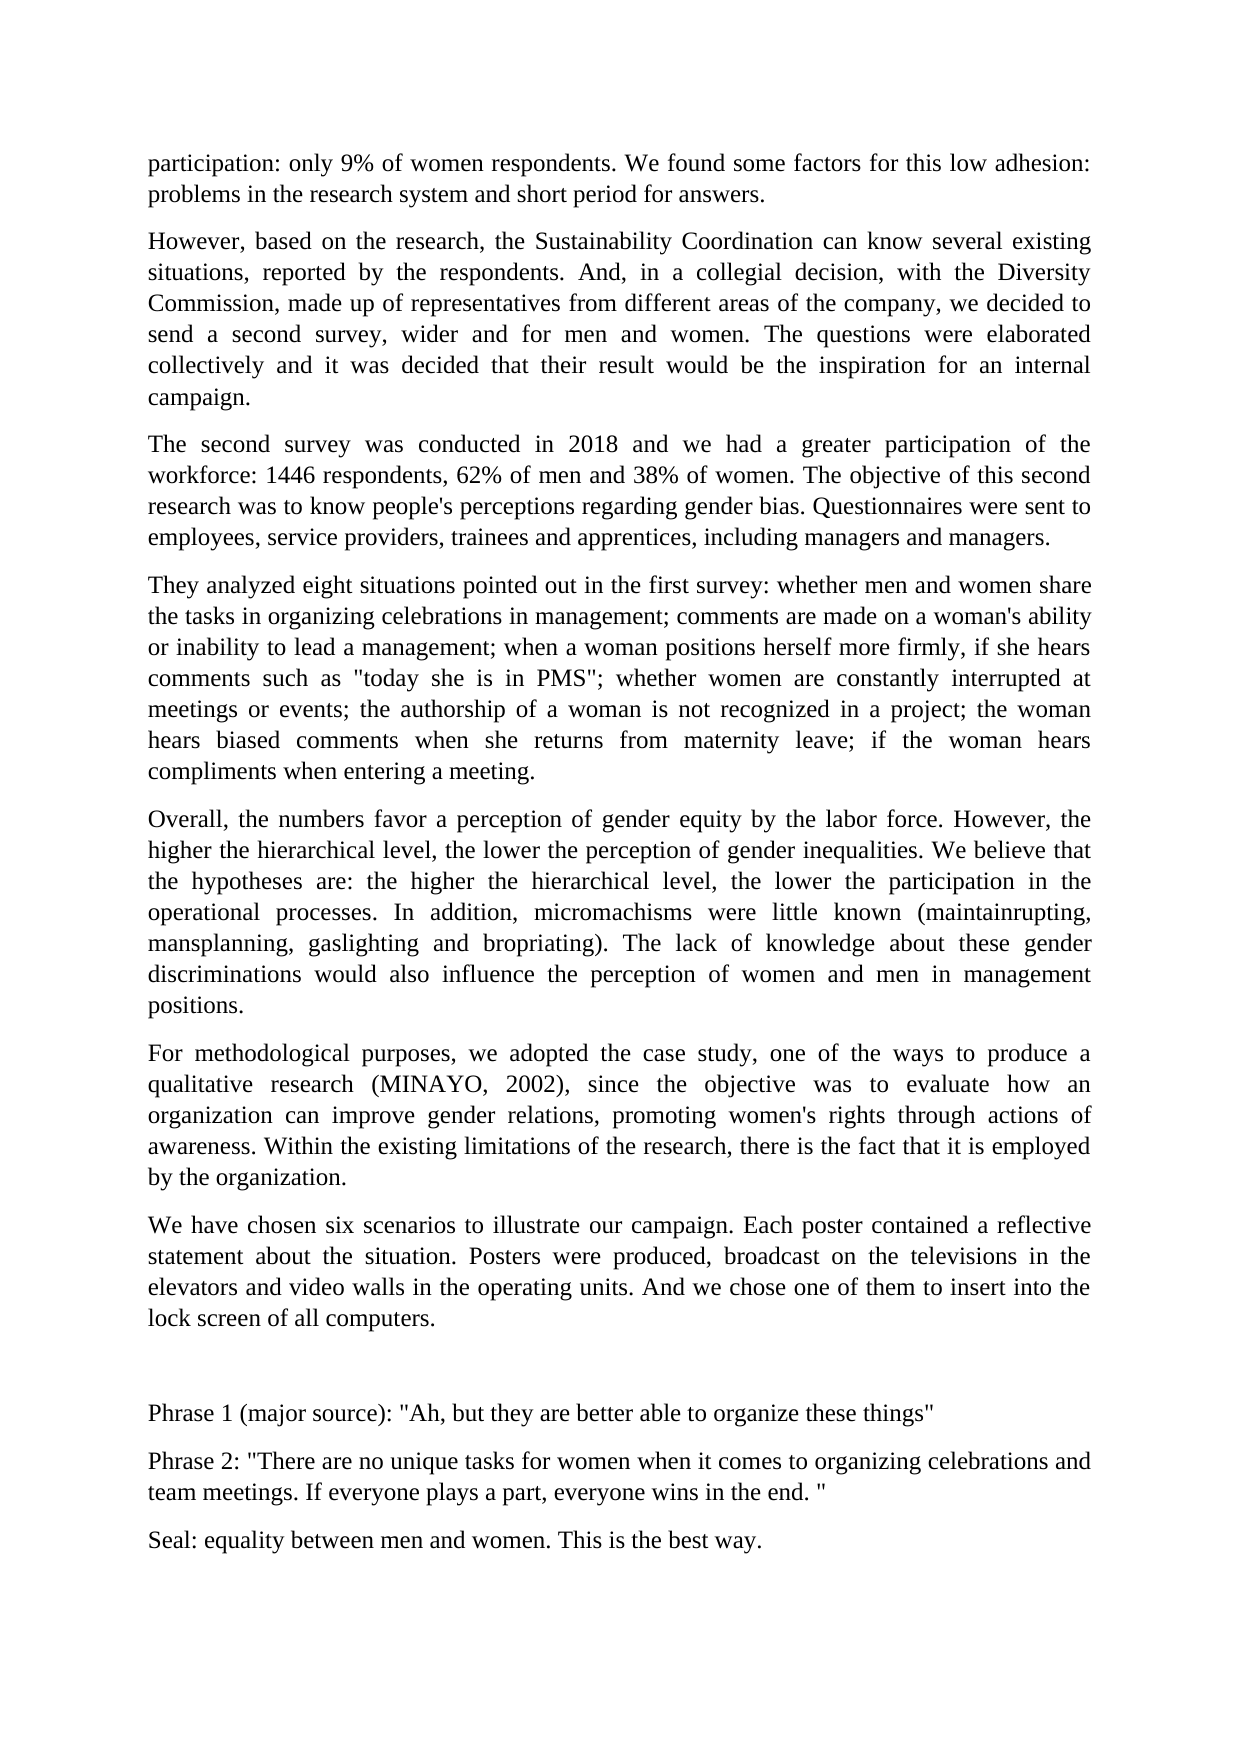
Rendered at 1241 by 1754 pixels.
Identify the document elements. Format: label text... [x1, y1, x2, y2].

text Phrase 1 (major source): "Ah, but they are better able to organize these things" [148, 1398, 1092, 1427]
text The second survey was conducted in 2018 and we had a greater participation of the workforce: 1446 respondents, 62% of men and 38% of women. The objective of this second research was to know people's perceptions regarding gender bias. Questionnaires were sent to employees, service providers, trainees and apprentices, including managers and managers. [148, 429, 1092, 551]
text We have chosen six scenarios to illustrate our campaign. Each poster contained a reflective statement about the situation. Posters were produced, broadcast on the televisions in the elevators and video walls in the operating units. And we chose one of them to insert into the lock screen of all computers. [148, 1210, 1092, 1332]
text Overall, the numbers favor a perception of gender equity by the labor force. However, the higher the hierarchical level, the lower the perception of gender inequalities. We believe that the hypotheses are: the higher the hierarchical level, the lower the participation in the operational processes. In addition, micromachisms were little known (maintainrupting, mansplanning, gaslighting and bropriating). The lack of knowledge about these gender discriminations would also influence the perception of women and men in management positions. [148, 804, 1092, 1019]
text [148, 148, 1092, 207]
text However, based on the research, the Sustainability Coordination can know several existing situations, reported by the respondents. And, in a collegial decision, with the Diversity Commission, made up of representatives from different areas of the company, we decided to send a second survey, wider and for men and women. The questions were elaborated collectively and it was decided that their result would be the inspiration for an internal campaign. [148, 226, 1092, 410]
text For methodological purposes, we adopted the case study, one of the ways to produce a qualitative research (MINAYO, 2002), since the objective was to evaluate how an organization can improve gender relations, promoting women's rights through actions of awareness. Within the existing limitations of the research, there is the fact that it is employed by the organization. [148, 1038, 1092, 1191]
text Seal: equality between men and women. This is the best way. [148, 1525, 1092, 1554]
text They analyzed eight situations pointed out in the first survey: whether men and women share the tasks in organizing celebrations in management; comments are made on a woman's ability or inability to lead a management; when a woman positions herself more firmly, if she hears comments such as "today she is in PMS"; whether women are constantly interrupted at meetings or events; the authorship of a woman is not recognized in a project; the woman hears biased comments when she returns from maternity leave; if the woman hears compliments when entering a meeting. [148, 570, 1092, 785]
text Phrase 2: "There are no unique tasks for women when it comes to organizing celebrations and team meetings. If everyone plays a part, everyone wins in the end. " [148, 1446, 1092, 1506]
